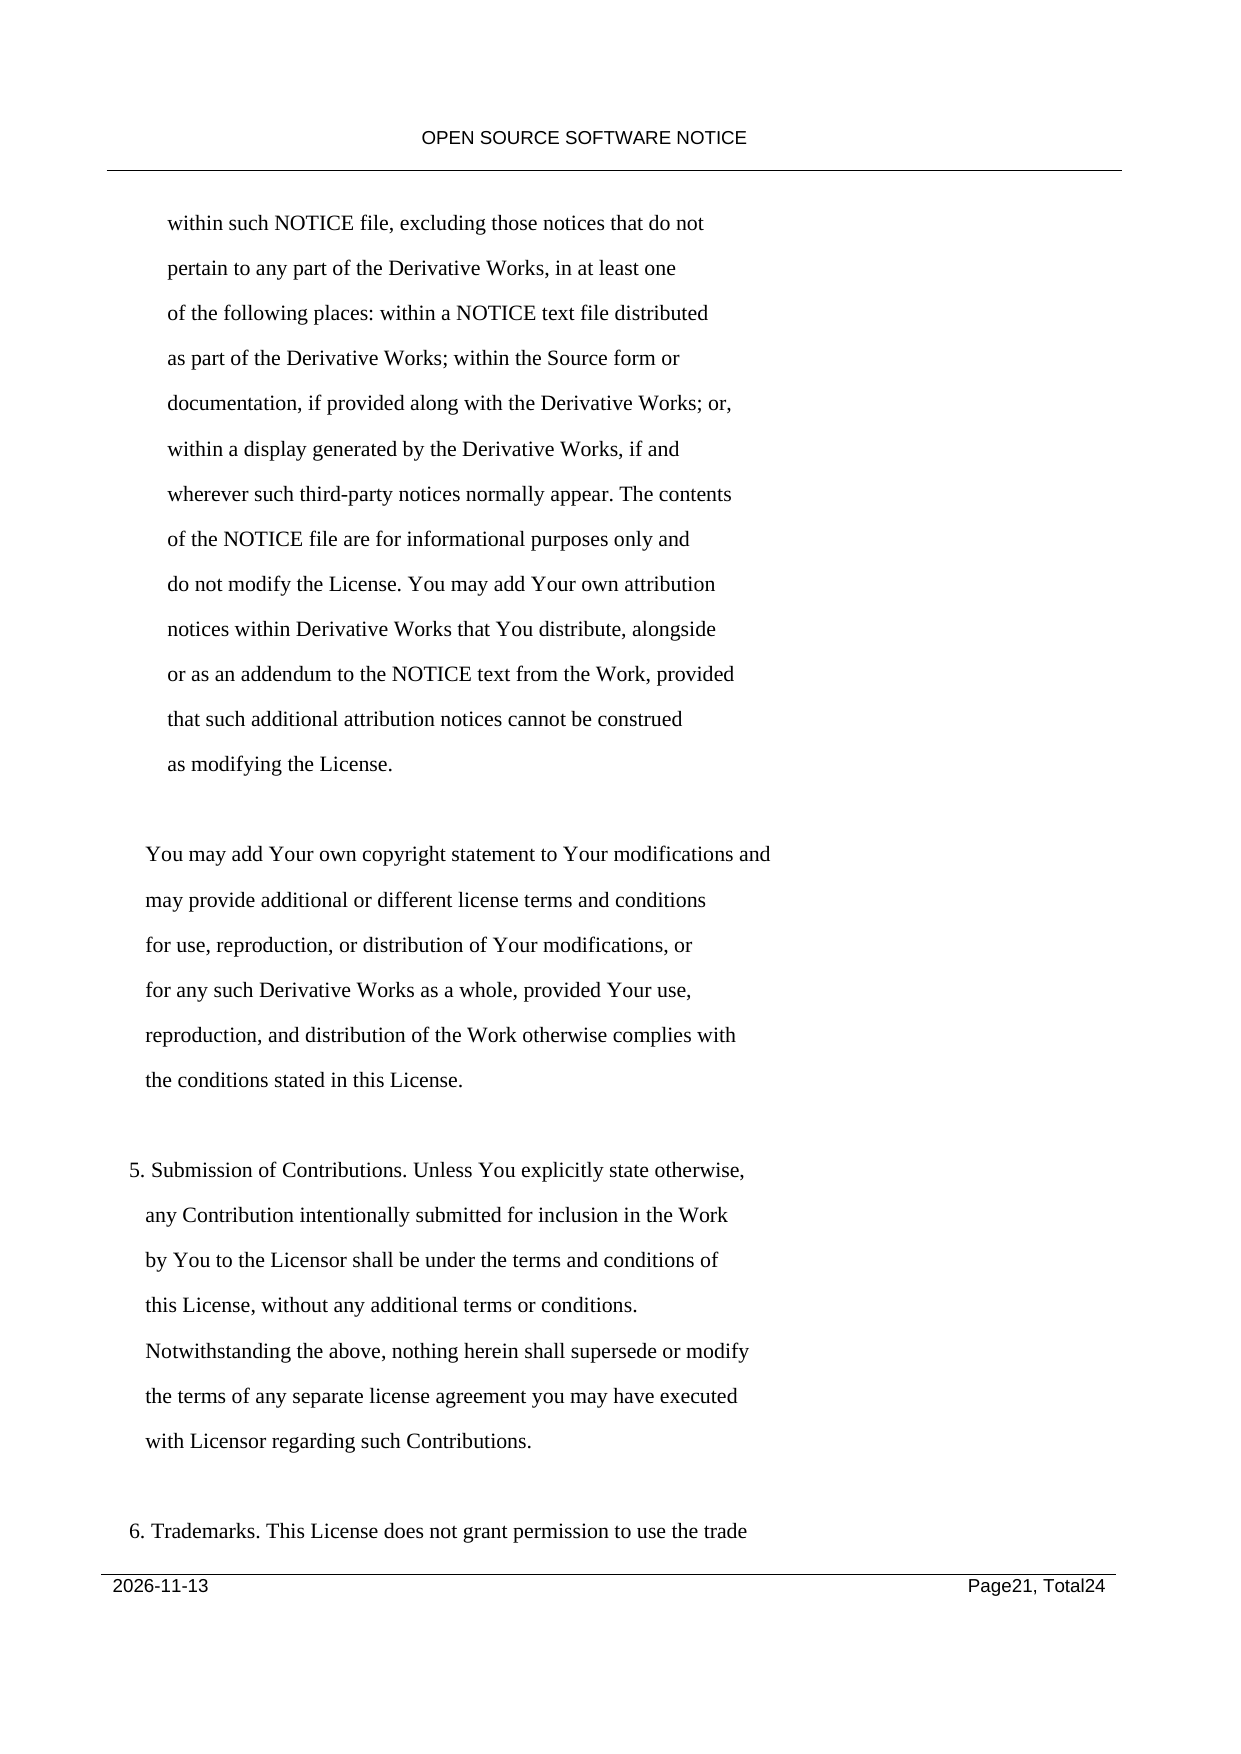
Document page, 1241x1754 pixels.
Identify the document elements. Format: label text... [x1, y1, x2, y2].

text You may add Your own copyright statement to Your modifications and [112, 838, 1128, 870]
text reproduction, and distribution of the Work otherwise complies with [112, 1018, 1128, 1051]
text documentation, if provided along with the Derivative Works; or, [112, 387, 1128, 419]
text that such additional attribution notices cannot be construed [112, 702, 1128, 735]
text any Contribution intentionally submitted for inclusion in the Work [112, 1199, 1128, 1231]
text notices within Derivative Works that You distribute, alongside [112, 612, 1128, 645]
text of the NOTICE file are for informational purposes only and [112, 522, 1128, 554]
text this License, without any additional terms or conditions. [112, 1289, 1128, 1321]
text with Licensor regarding such Contributions. [112, 1424, 1128, 1457]
text the conditions stated in this License. [112, 1063, 1128, 1096]
text of the following places: within a NOTICE text file distributed [112, 297, 1128, 329]
text for any such Derivative Works as a whole, provided Your use, [112, 973, 1128, 1006]
text the terms of any separate license agreement you may have executed [112, 1379, 1128, 1412]
text pertain to any part of the Derivative Works, in at least one [112, 251, 1128, 284]
text as modifying the License. [112, 748, 1128, 780]
text may provide additional or different license terms and conditions [112, 883, 1128, 915]
text 6. Trademarks. This License does not grant permission to use the trade [112, 1514, 1128, 1547]
text wherever such third-party notices normally appear. The contents [112, 477, 1128, 509]
text for use, reproduction, or distribution of Your modifications, or [112, 928, 1128, 961]
text Notwithstanding the above, nothing herein shall supersede or modify [112, 1334, 1128, 1366]
text do not modify the License. You may add Your own attribution [112, 567, 1128, 600]
text as part of the Derivative Works; within the Source form or [112, 342, 1128, 374]
text by You to the Licensor shall be under the terms and conditions of [112, 1244, 1128, 1276]
text 5. Submission of Contributions. Unless You explicitly state otherwise, [112, 1153, 1128, 1186]
text or as an addendum to the NOTICE text from the Work, provided [112, 657, 1128, 690]
text within such NOTICE file, excluding those notices that do not [112, 206, 1128, 239]
text within a display generated by the Derivative Works, if and [112, 432, 1128, 464]
